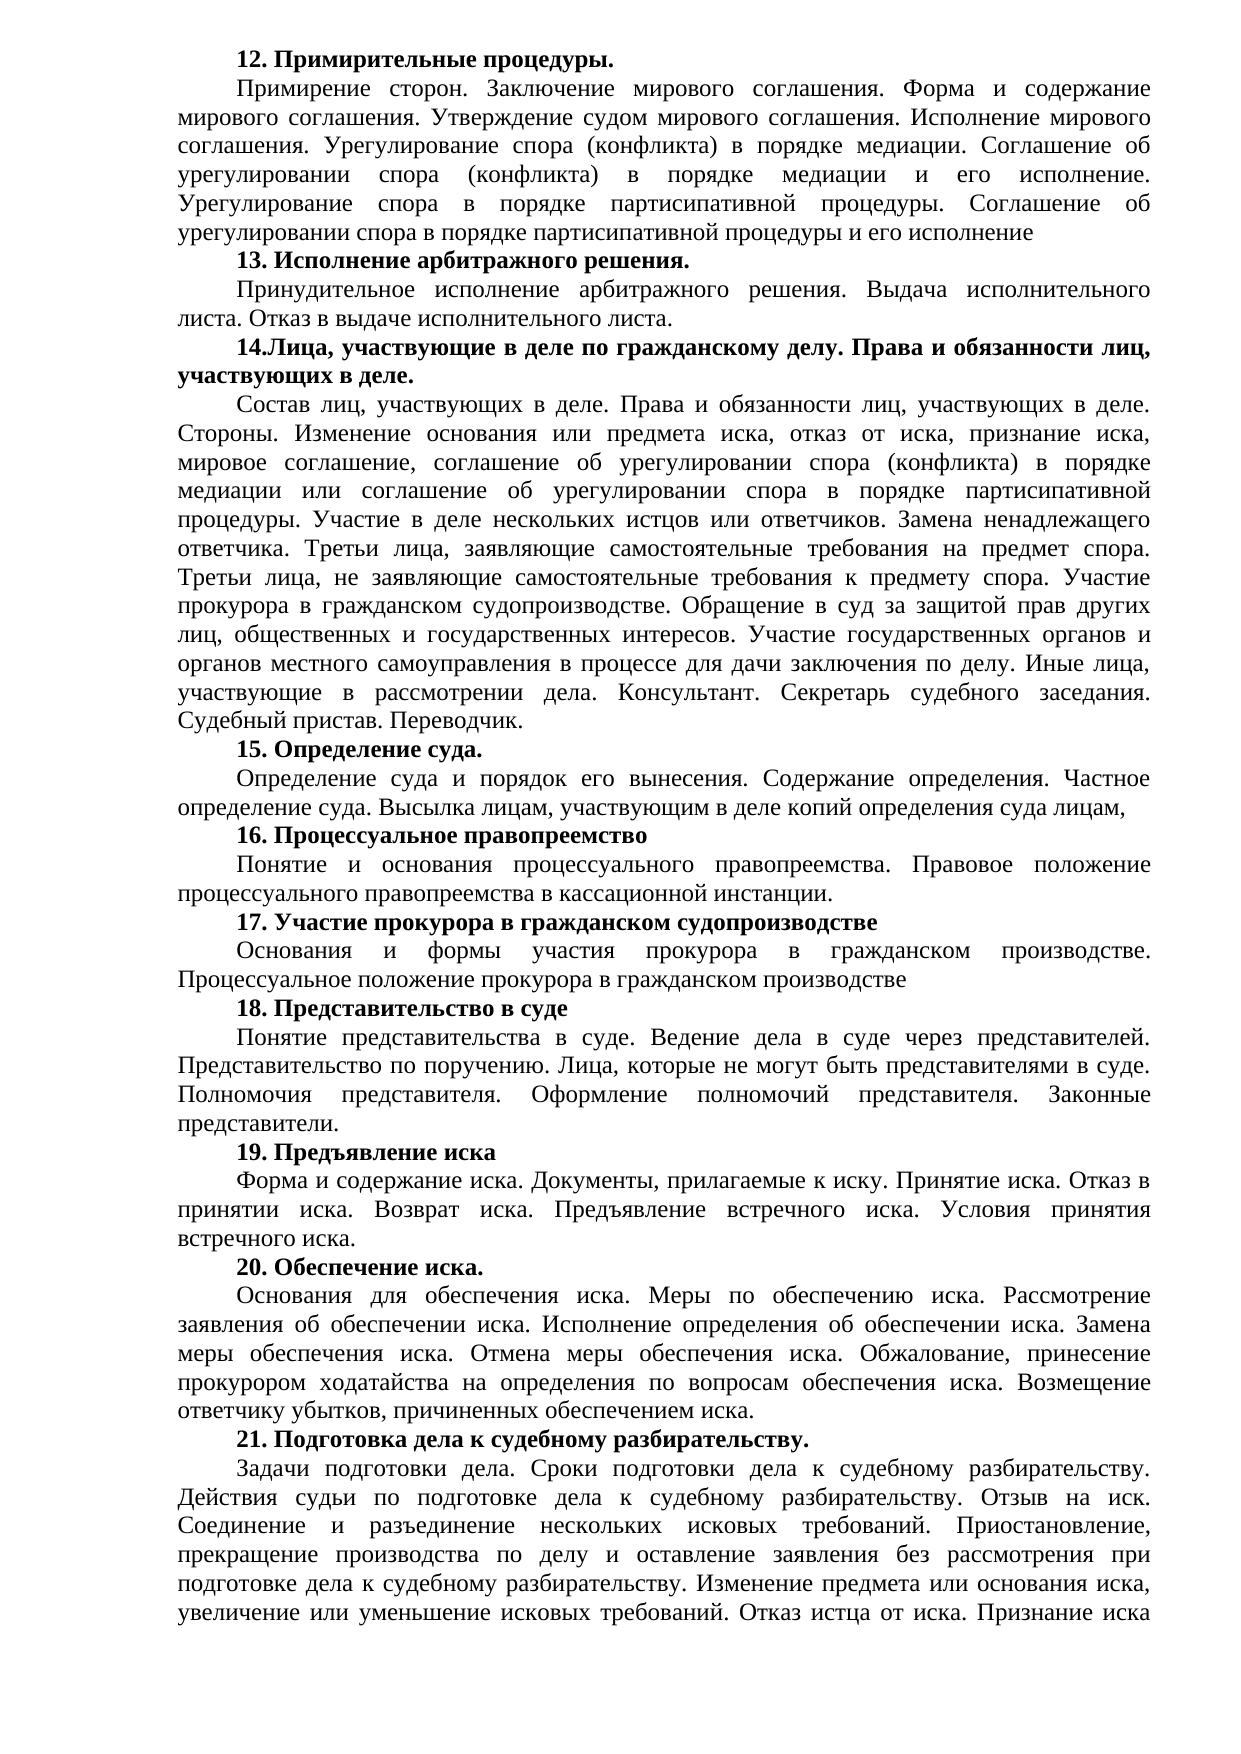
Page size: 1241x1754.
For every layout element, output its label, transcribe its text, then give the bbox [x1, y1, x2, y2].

text Примирение сторон. Заключение мирового соглашения. Форма и содержание мирового соглашения. Утверждение судом мирового соглашения. Исполнение мирового соглашения. Урегулирование спора (конфликта) в порядке медиации. Соглашение об урегулировании спора (конфликта) в порядке медиации и его исполнение. Урегулирование спора в порядке партисипативной процедуры. Соглашение об урегулировании спора в порядке партисипативной процедуры и его исполнение [177, 73, 1152, 246]
text 15. Определение суда. [177, 734, 1152, 763]
text Определение суда и порядок его вынесения. Содержание определения. Частное определение суда. Высылка лицам, участвующим в деле копий определения суда лицам, [177, 763, 1152, 821]
text 16. Процессуальное правопреемство [177, 821, 1152, 849]
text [177, 1453, 1152, 1626]
text 18. Представительство в суде [177, 993, 1152, 1022]
text Основания и формы участия прокурора в гражданском производстве. Процессуальное положение прокурора в гражданском производстве [177, 936, 1152, 993]
text Состав лиц, участвующих в деле. Права и обязанности лиц, участвующих в деле. Стороны. Изменение основания или предмета иска, отказ от иска, признание иска, мировое соглашение, соглашение об урегулировании спора (конфликта) в порядке медиации или соглашение об урегулировании спора в порядке партисипативной процедуры. Участие в деле нескольких истцов или ответчиков. Замена ненадлежащего ответчика. Третьи лица, заявляющие самостоятельные требования на предмет спора. Третьи лица, не заявляющие самостоятельные требования к предмету спора. Участие прокурора в гражданском судопроизводстве. Обращение в суд за защитой прав других лиц, общественных и государственных интересов. Участие государственных органов и органов местного самоуправления в процессе для дачи заключения по делу. Иные лица, участвующие в рассмотрении дела. Консультант. Секретарь судебного заседания. Судебный пристав. Переводчик. [177, 389, 1152, 734]
text 19. Предъявление иска [177, 1137, 1152, 1166]
text 12. Примирительные процедуры. [177, 44, 1152, 73]
text Понятие и основания процессуального правопреемства. Правовое положение процессуального правопреемства в кассационной инстанции. [177, 849, 1152, 907]
text Принудительное исполнение арбитражного решения. Выдача исполнительного листа. Отказ в выдаче исполнительного листа. [177, 274, 1152, 332]
text Понятие представительства в суде. Ведение дела в суде через представителей. Представительство по поручению. Лица, которые не могут быть представителями в суде. Полномочия представителя. Оформление полномочий представителя. Законные представители. [177, 1022, 1152, 1137]
text 14.Лица, участвующие в деле по гражданскому делу. Права и обязанности лиц, участвующих в деле. [177, 332, 1152, 389]
text 20. Обеспечение иска. [177, 1252, 1152, 1281]
text 21. Подготовка дела к судебному разбирательству. [177, 1424, 1152, 1453]
text 13. Исполнение арбитражного решения. [177, 246, 1152, 274]
text Основания для обеспечения иска. Меры по обеспечению иска. Рассмотрение заявления об обеспечении иска. Исполнение определения об обеспечении иска. Замена меры обеспечения иска. Отмена меры обеспечения иска. Обжалование, принесение прокурором ходатайства на определения по вопросам обеспечения иска. Возмещение ответчику убытков, причиненных обеспечением иска. [177, 1281, 1152, 1424]
text 17. Участие прокурора в гражданском судопроизводстве [177, 907, 1152, 936]
text Форма и содержание иска. Документы, прилагаемые к иску. Принятие иска. Отказ в принятии иска. Возврат иска. Предъявление встречного иска. Условия принятия встречного иска. [177, 1166, 1152, 1252]
